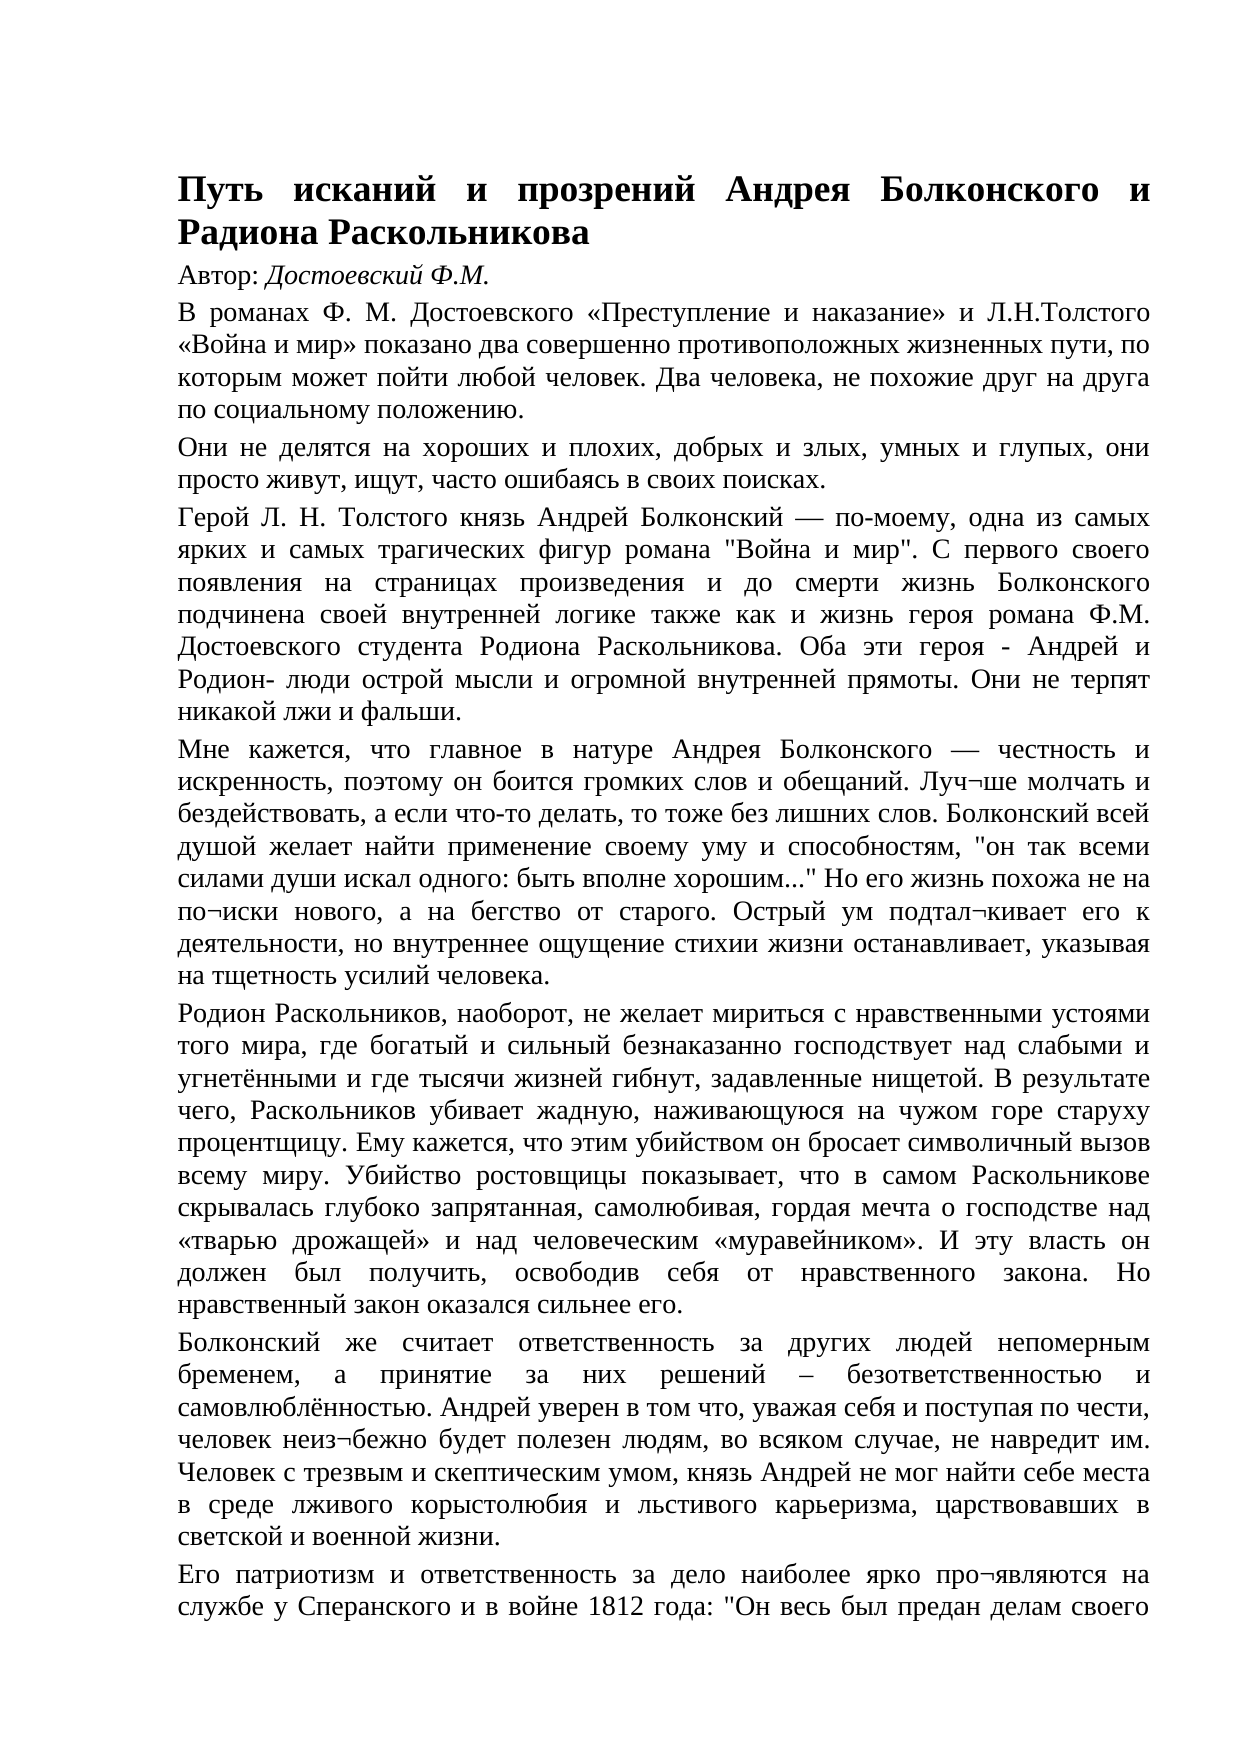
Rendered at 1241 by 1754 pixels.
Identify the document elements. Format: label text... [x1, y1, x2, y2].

text Родион Раскольников, наоборот, не желает мириться с нравственными устоями того мира, где богатый и сильный безнаказанно господствует над слабыми и угнетёнными и где тысячи жизней гибнут, задавленные нищетой. В результате чего, Раскольников убивает жадную, наживающуюся на чужом горе старуху процентщицу. Ему кажется, что этим убийством он бросает символичный вызов всему миру. Убийство ростовщицы показывает, что в самом Раскольникове скрывалась глубоко запрятанная, самолюбивая, гордая мечта о господстве над «тварью дрожащей» и над человеческим «муравейником». И эту власть он должен был получить, освободив себя от нравственного закона. Но нравственный закон оказался сильнее его. [177, 996, 1152, 1320]
text Автор: Достоевский Ф.М. [177, 258, 1152, 290]
text В романах Ф. М. Достоевского «Преступление и наказание» и Л.Н.Толстого «Война и мир» показано два совершенно противоположных жизненных пути, по которым может пойти любой человек. Два человека, не похожие друг на друга по социальному положению. [177, 295, 1152, 425]
text Мне кажется, что главное в натуре Андрея Болконского — честность и искренность, поэтому он боится громких слов и обещаний. Луч¬ше молчать и бездействовать, а если что-то делать, то тоже без лишних слов. Болконский всей душой желает найти применение своему уму и способностям, "он так всеми силами души искал одного: быть вполне хорошим..." Но его жизнь похожа не на по¬иски нового, а на бегство от старого. Острый ум подтал¬кивает его к деятельности, но внутреннее ощущение стихии жизни останавливает, указывая на тщетность усилий человека. [177, 732, 1152, 991]
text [177, 1557, 1152, 1622]
text Болконский же считает ответственность за других людей непомерным бременем, а принятие за них решений – безответственностью и самовлюблённостью. Андрей уверен в том что, уважая себя и поступая по чести, человек неиз¬бежно будет полезен людям, во всяком случае, не навредит им. Человек с трезвым и скептическим умом, князь Андрей не мог найти себе места в среде лживого корыстолюбия и льстивого карьеризма, царствовавших в светской и военной жизни. [177, 1325, 1152, 1552]
text Герой Л. Н. Толстого князь Андрей Болконский — по-моему, одна из самых ярких и самых трагических фигур романа "Война и мир". С первого своего появления на страницах произведения и до смерти жизнь Болконского подчинена своей внутренней логике также как и жизнь героя романа Ф.М. Достоевского студента Родиона Раскольникова. Оба эти героя - Андрей и Родион- люди острой мысли и огромной внутренней прямоты. Они не терпят никакой лжи и фальши. [177, 500, 1152, 727]
subtitle Путь исканий и прозрений Андрея Болконского и Радиона Раскольникова [177, 166, 1152, 253]
text Они не делятся на хороших и плохих, добрых и злых, умных и глупых, они просто живут, ищут, часто ошибаясь в своих поисках. [177, 430, 1152, 495]
